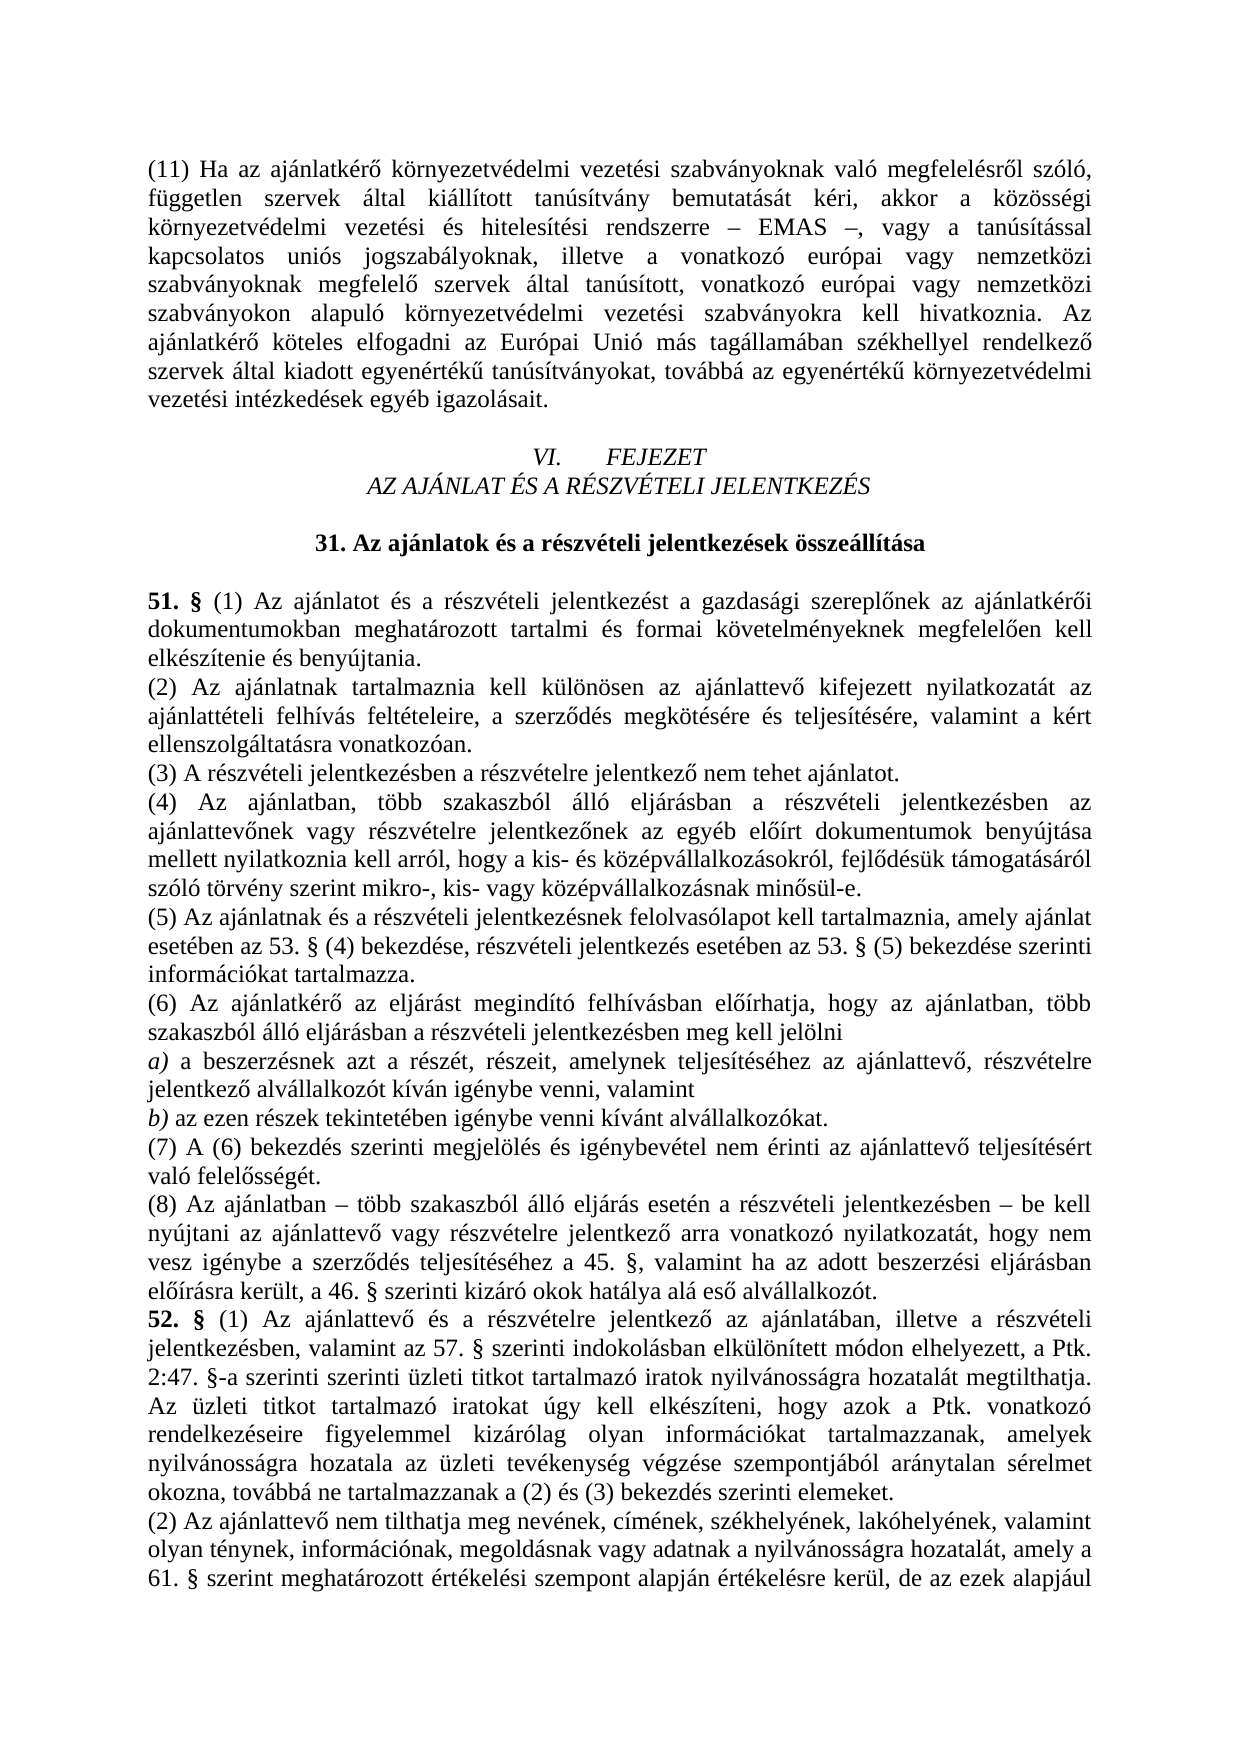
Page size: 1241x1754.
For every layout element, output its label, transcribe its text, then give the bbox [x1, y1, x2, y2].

text a) a beszerzésnek azt a részét, részeit, amelynek teljesítéséhez az ajánlattevő, részvételre jelentkező alvállalkozót kíván igénybe venni, valamint [148, 1046, 1093, 1103]
text 52. § (1) Az ajánlattevő és a részvételre jelentkező az ajánlatában, illetve a részvételi jelentkezésben, valamint az 57. § szerinti indokolásban elkülönített módon elhelyezett, a Ptk. 2:47. §-a szerinti szerinti üzleti titkot tartalmazó iratok nyilvánosságra hozatalát megtilthatja. Az üzleti titkot tartalmazó iratokat úgy kell elkészíteni, hogy azok a Ptk. vonatkozó rendelkezéseire figyelemmel kizárólag olyan információkat tartalmazzanak, amelyek nyilvánosságra hozatala az üzleti tevékenység végzése szempontjából aránytalan sérelmet okozna, továbbá ne tartalmazzanak a (2) és (3) bekezdés szerinti elemeket. [148, 1304, 1093, 1506]
list 31. Az ajánlatok és a részvételi jelentkezések összeállítása [148, 528, 1093, 557]
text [148, 1506, 1093, 1592]
text (6) Az ajánlatkérő az eljárást megindító felhívásban előírhatja, hogy az ajánlatban, több szakaszból álló eljárásban a részvételi jelentkezésben meg kell jelölni [148, 988, 1093, 1046]
text (8) Az ajánlatban – több szakaszból álló eljárás esetén a részvételi jelentkezésben – be kell nyújtani az ajánlattevő vagy részvételre jelentkező arra vonatkozó nyilatkozatát, hogy nem vesz igénybe a szerződés teljesítéséhez a 45. §, valamint ha az adott beszerzési eljárásban előírásra került, a 46. § szerinti kizáró okok hatálya alá eső alvállalkozót. [148, 1189, 1093, 1304]
list FEJEZET [148, 442, 1093, 471]
text (5) Az ajánlatnak és a részvételi jelentkezésnek felolvasólapot kell tartalmaznia, amely ajánlat esetében az 53. § (4) bekezdése, részvételi jelentkezés esetében az 53. § (5) bekezdése szerinti információkat tartalmazza. [148, 902, 1093, 988]
text b) az ezen részek tekintetében igénybe venni kívánt alvállalkozókat. [148, 1103, 1093, 1132]
text (7) A (6) bekezdés szerinti megjelölés és igénybevétel nem érinti az ajánlattevő teljesítésért való felelősségét. [148, 1132, 1093, 1189]
text (3) A részvételi jelentkezésben a részvételre jelentkező nem tehet ajánlatot. [148, 758, 1093, 787]
text 51. § (1) Az ajánlatot és a részvételi jelentkezést a gazdasági szereplőnek az ajánlatkérői dokumentumokban meghatározott tartalmi és formai követelményeknek megfelelően kell elkészítenie és benyújtania. [148, 586, 1093, 672]
list AZ AJÁNLAT ÉS A RÉSZVÉTELI JELENTKEZÉS [148, 471, 1093, 499]
text (4) Az ajánlatban, több szakaszból álló eljárásban a részvételi jelentkezésben az ajánlattevőnek vagy részvételre jelentkezőnek az egyéb előírt dokumentumok benyújtása mellett nyilatkoznia kell arról, hogy a kis- és középvállalkozásokról, fejlődésük támogatásáról szóló törvény szerint mikro-, kis- vagy középvállalkozásnak minősül-e. [148, 787, 1093, 902]
text (2) Az ajánlatnak tartalmaznia kell különösen az ajánlattevő kifejezett nyilatkozatát az ajánlattételi felhívás feltételeire, a szerződés megkötésére és teljesítésére, valamint a kért ellenszolgáltatásra vonatkozóan. [148, 672, 1093, 758]
text (11) Ha az ajánlatkérő környezetvédelmi vezetési szabványoknak való megfelelésről szóló, független szervek által kiállított tanúsítvány bemutatását kéri, akkor a közösségi környezetvédelmi vezetési és hitelesítési rendszerre – EMAS –, vagy a tanúsítással kapcsolatos uniós jogszabályoknak, illetve a vonatkozó európai vagy nemzetközi szabványoknak megfelelő szervek által tanúsított, vonatkozó európai vagy nemzetközi szabványokon alapuló környezetvédelmi vezetési szabványokra kell hivatkoznia. Az ajánlatkérő köteles elfogadni az Európai Unió más tagállamában székhellyel rendelkező szervek által kiadott egyenértékű tanúsítványokat, továbbá az egyenértékű környezetvédelmi vezetési intézkedések egyéb igazolásait. [148, 154, 1093, 413]
